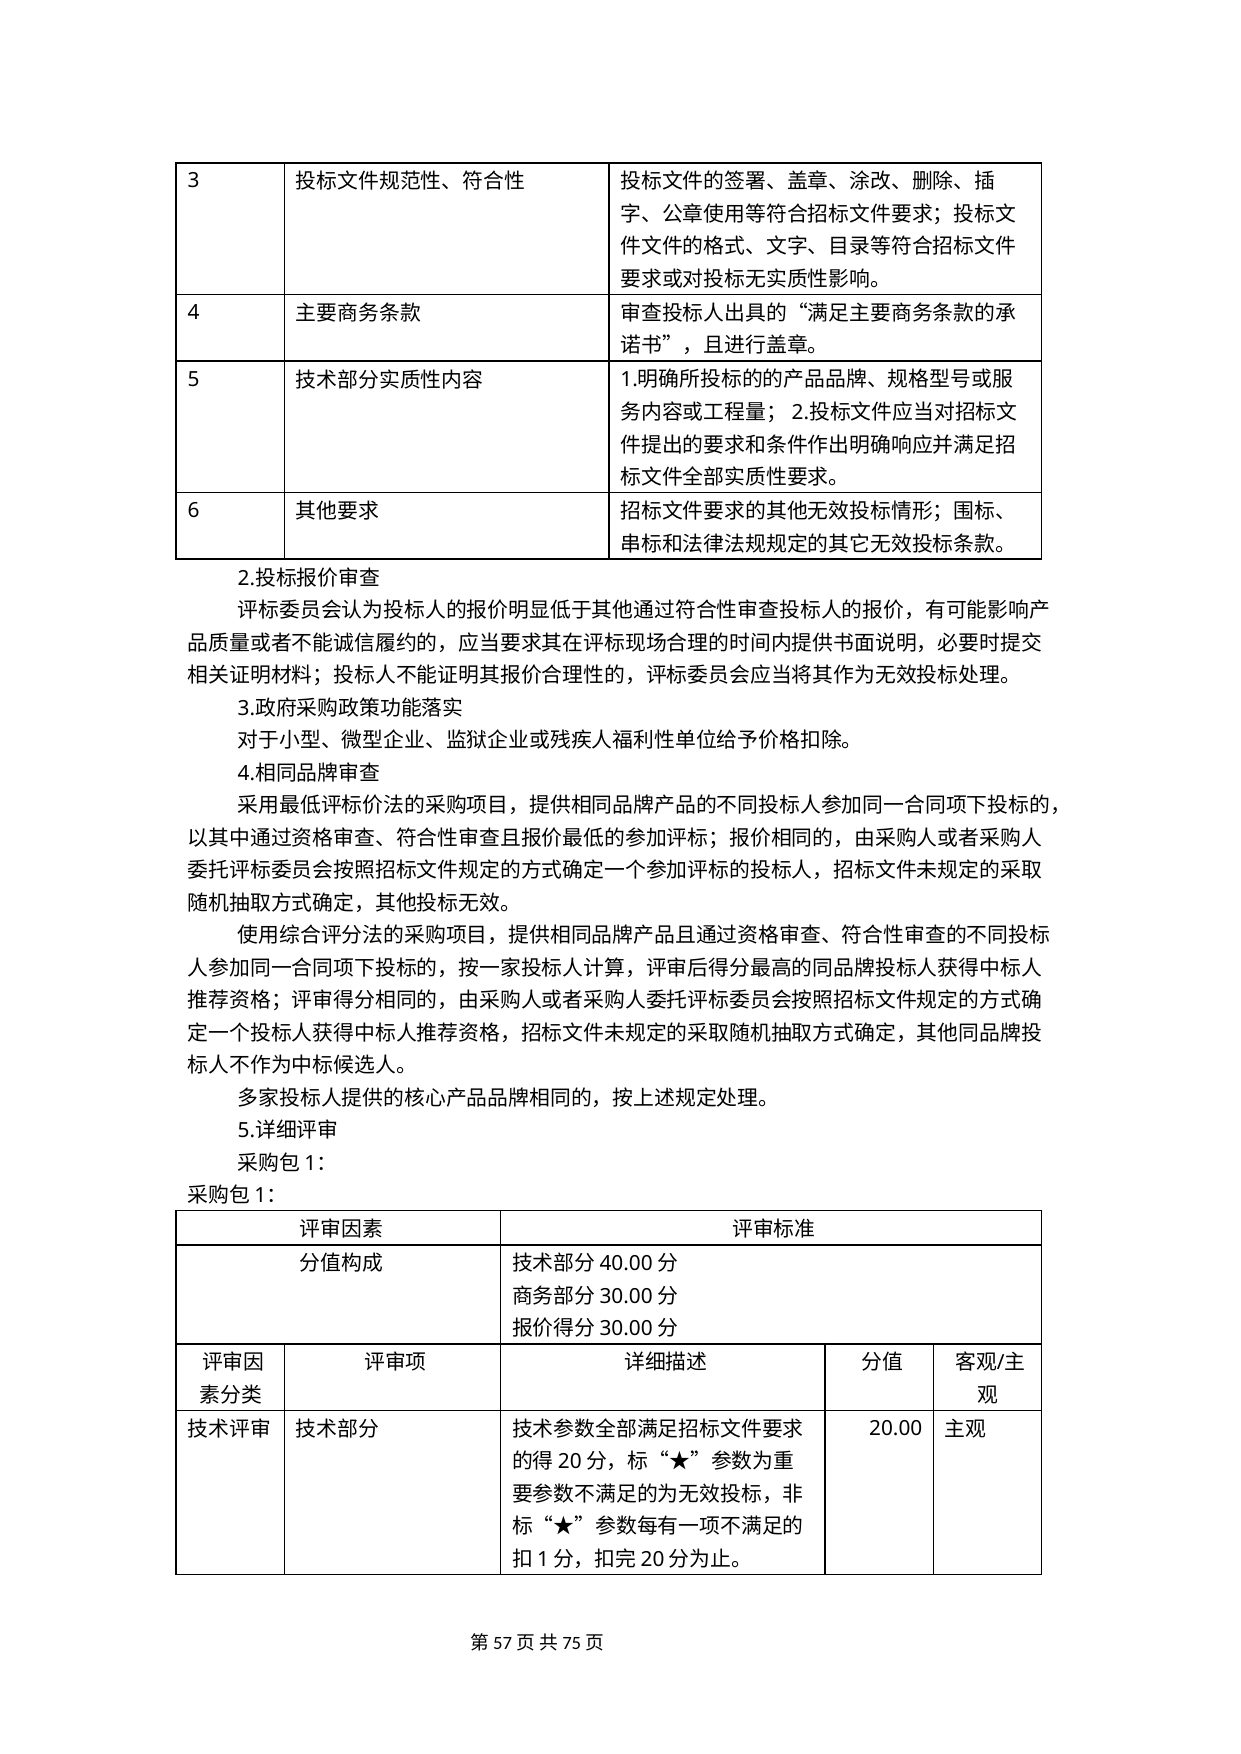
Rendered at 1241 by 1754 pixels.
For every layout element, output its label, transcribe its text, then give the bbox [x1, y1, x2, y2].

table_cell 主要商务条款 [285, 295, 608, 360]
table_cell 20.00 [826, 1411, 933, 1573]
table_cell 5 [177, 362, 284, 492]
text 采用最低评标价法的采购项目，提供相同品牌产品的不同投标人参加同一合同项下投标的，以其中通过资格审查、符合性审查且报价最低的参加评标；报价相同的，由采购人或者采购人委托评标委员会按照招标文件规定的方式确定一个参加评标的投标人，招标文件未规定的采取随机抽取方式确定，其他投标无效。 [187, 787, 1053, 917]
text 5.详细评审 [187, 1112, 1053, 1145]
table_header 评审标准 [501, 1211, 1041, 1244]
table_cell 评审项 [285, 1345, 500, 1409]
table_cell 客观/主观 [934, 1345, 1041, 1409]
table_cell 投标文件的签署、盖章、涂改、删除、插字、公章使用等符合招标文件要求；投标文件文件的格式、文字、目录等符合招标文件要求或对投标无实质性影响。 [610, 164, 1041, 293]
text 2.投标报价审查 [187, 560, 1053, 592]
text 采购包1： [187, 1145, 1053, 1177]
table_cell 6 [177, 493, 284, 558]
table_header 评审因素 [177, 1211, 500, 1244]
table_cell 投标文件规范性、符合性 [285, 164, 608, 293]
text 4.相同品牌审查 [187, 755, 1053, 787]
table_cell 审查投标人出具的“满足主要商务条款的承诺书”，且进行盖章。 [610, 295, 1041, 360]
text 采购包1： [187, 1177, 1053, 1210]
text 3.政府采购政策功能落实 [187, 690, 1053, 722]
text 使用综合评分法的采购项目，提供相同品牌产品且通过资格审查、符合性审查的不同投标人参加同一合同项下投标的，按一家投标人计算，评审后得分最高的同品牌投标人获得中标人推荐资格；评审得分相同的，由采购人或者采购人委托评标委员会按照招标文件规定的方式确定一个投标人获得中标人推荐资格，招标文件未规定的采取随机抽取方式确定，其他同品牌投标人不作为中标候选人。 [187, 917, 1053, 1080]
table_cell 3 [177, 164, 284, 293]
table_cell 技术评审 [177, 1411, 284, 1573]
table_cell 技术部分实质性内容 [285, 362, 608, 492]
table_cell 招标文件要求的其他无效投标情形；围标、串标和法律法规规定的其它无效投标条款。 [610, 493, 1041, 558]
table_cell 评审因素分类 [177, 1345, 284, 1409]
table_cell 技术部分40.00分 商务部分30.00分 报价得分30.00分 [501, 1246, 1041, 1343]
table_cell 分值构成 [177, 1246, 500, 1343]
table_cell 技术部分 [285, 1411, 500, 1573]
table_cell 其他要求 [285, 493, 608, 558]
table_cell 4 [177, 295, 284, 360]
text 多家投标人提供的核心产品品牌相同的，按上述规定处理。 [187, 1080, 1053, 1112]
text 对于小型、微型企业、监狱企业或残疾人福利性单位给予价格扣除。 [187, 722, 1053, 755]
table_cell 分值 [826, 1345, 933, 1409]
text 评标委员会认为投标人的报价明显低于其他通过符合性审查投标人的报价，有可能影响产品质量或者不能诚信履约的，应当要求其在评标现场合理的时间内提供书面说明，必要时提交相关证明材料；投标人不能证明其报价合理性的，评标委员会应当将其作为无效投标处理。 [187, 592, 1053, 690]
table_cell 1.明确所投标的的产品品牌、规格型号或服务内容或工程量； 2.投标文件应当对招标文件提出的要求和条件作出明确响应并满足招标文件全部实质性要求。 [610, 362, 1041, 492]
table_cell 详细描述 [501, 1345, 824, 1409]
table_cell 技术参数全部满足招标文件要求的得20分，标“★”参数为重要参数不满足的为无效投标，非标“★”参数每有一项不满足的扣1分，扣完20分为止。 [501, 1411, 824, 1573]
table_cell 主观 [934, 1411, 1041, 1573]
